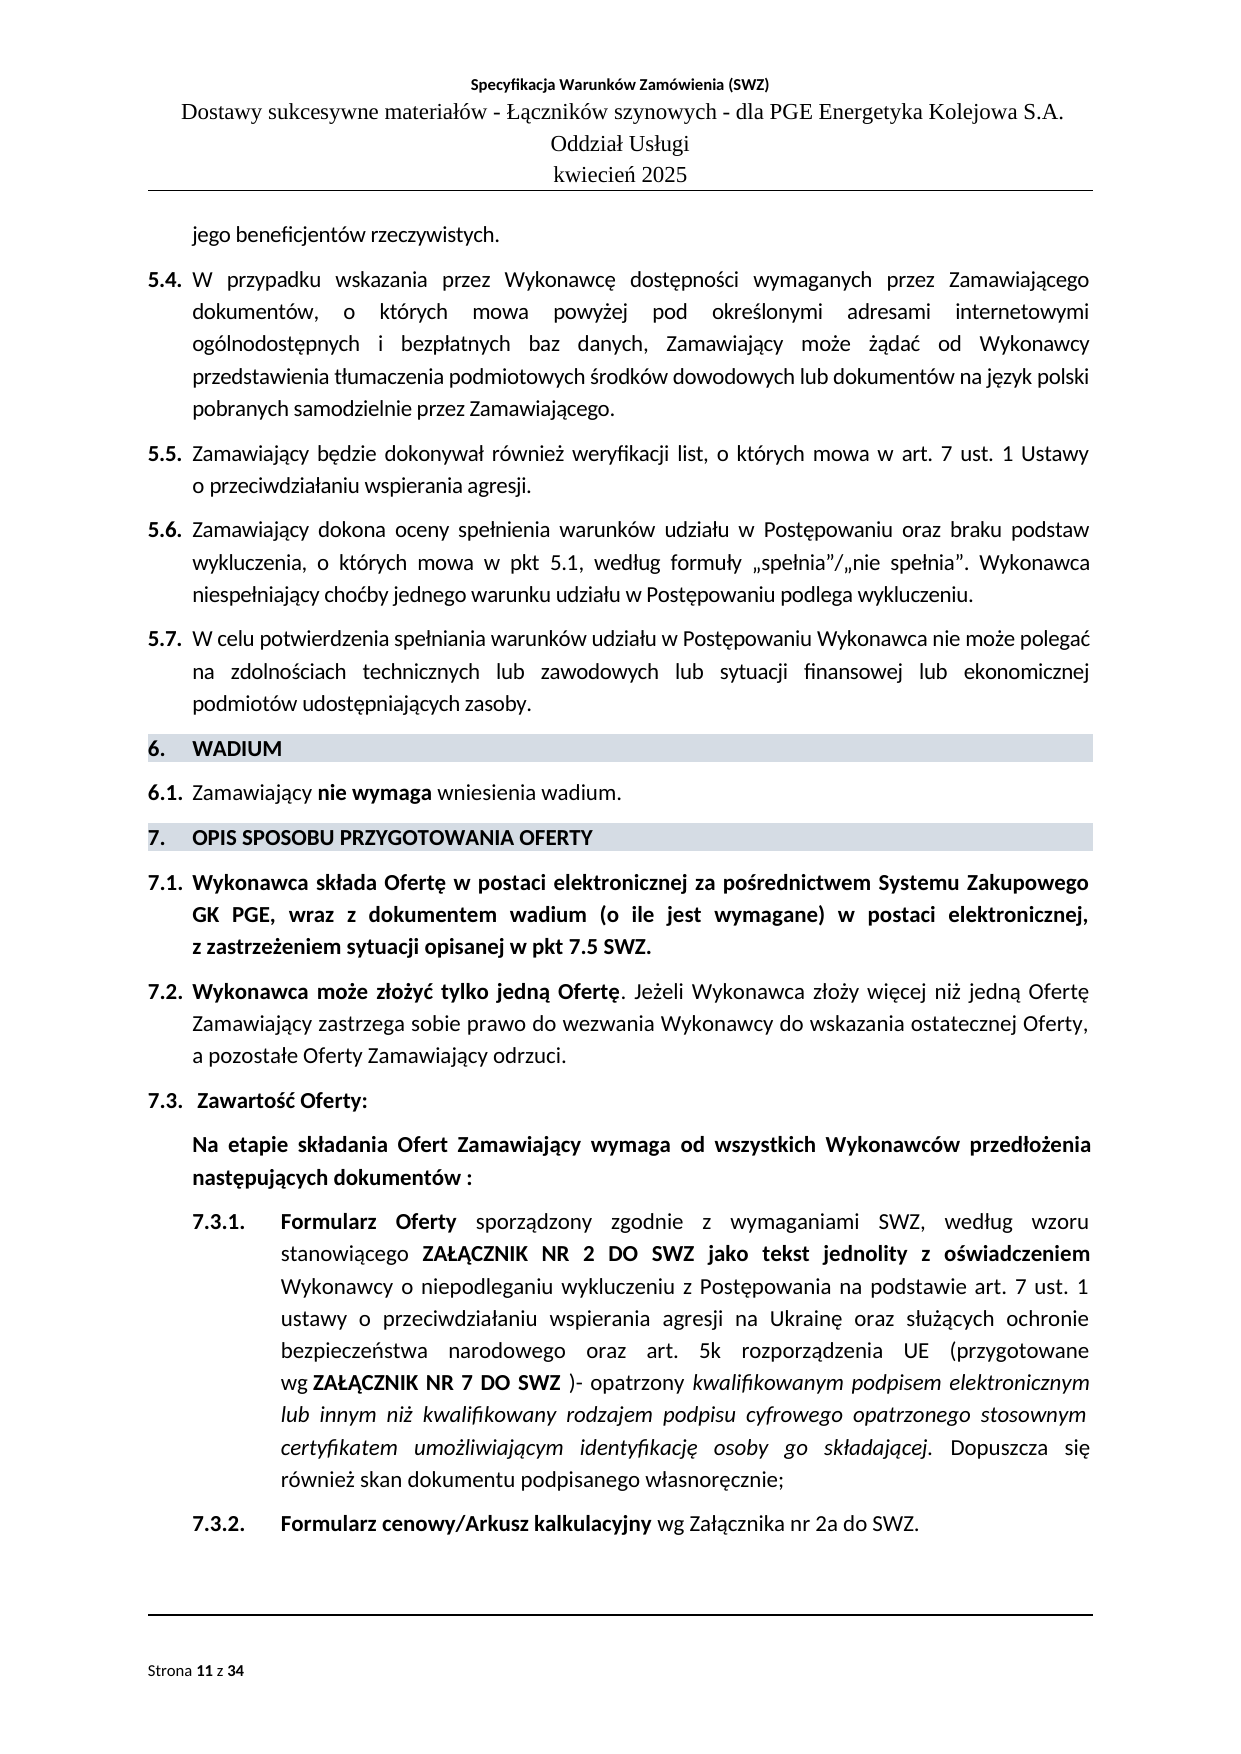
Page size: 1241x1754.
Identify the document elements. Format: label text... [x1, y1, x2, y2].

list Zamawiający nie wymaga wniesienia wadium. [148, 778, 1090, 806]
list Zawartość Oferty: [148, 1086, 1090, 1114]
list Zamawiający będzie dokonywał również weryfikacji list, o których mowa w art. 7 ust. 1 Ustawy o przeciwdziałaniu wspierania agresji. [148, 439, 1090, 499]
list Wykonawca składa Ofertę w postaci elektronicznej za pośrednictwem Systemu Zakupowego GK PGE, wraz z dokumentem wadium (o ile jest wymagane) w postaci elektronicznej, z zastrzeżeniem sytuacji opisanej w pkt 7.5 SWZ. [148, 868, 1090, 960]
list Formularz cenowy/Arkusz kalkulacyjny wg Załącznika nr 2a do SWZ. [192, 1509, 1090, 1538]
list WADIUM [148, 734, 1093, 762]
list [192, 221, 1090, 248]
list W przypadku wskazania przez Wykonawcę dostępności wymaganych przez Zamawiającego dokumentów, o których mowa powyżej pod określonymi adresami internetowymi ogólnodostępnych i bezpłatnych baz danych, Zamawiający może żądać od Wykonawcy przedstawienia tłumaczenia podmiotowych środków dowodowych lub dokumentów na język polski pobranych samodzielnie przez Zamawiającego. [148, 265, 1090, 422]
list Wykonawca może złożyć tylko jedną Ofertę. Jeżeli Wykonawca złoży więcej niż jedną Ofertę Zamawiający zastrzega sobie prawo do wezwania Wykonawcy do wskazania ostatecznej Oferty, a pozostałe Oferty Zamawiający odrzuci. [148, 977, 1090, 1069]
list OPIS SPOSOBU PRZYGOTOWANIA OFERTY [148, 823, 1093, 851]
list Na etapie składania Ofert Zamawiający wymaga od wszystkich Wykonawców przedłożenia następujących dokumentów : [192, 1131, 1093, 1191]
list Zamawiający dokona oceny spełnienia warunków udziału w Postępowaniu oraz braku podstaw wykluczenia, o których mowa w pkt 5.1, według formuły „spełnia”/„nie spełnia”. Wykonawca niespełniający choćby jednego warunku udziału w Postępowaniu podlega wykluczeniu. [148, 516, 1090, 608]
list Formularz Oferty sporządzony zgodnie z wymaganiami SWZ, według wzoru stanowiącego Załącznik nr 2 do SWZ jako tekst jednolity z oświadczeniem Wykonawcy o niepodleganiu wykluczeniu z Postępowania na podstawie art. 7 ust. 1 ustawy o przeciwdziałaniu wspierania agresji na Ukrainę oraz służących ochronie bezpieczeństwa narodowego oraz art. 5k rozporządzenia UE (przygotowane wg Załącznika nr 7 do SWZ)- opatrzony kwalifikowanym podpisem elektronicznym lub innym niż kwalifikowany rodzajem podpisu cyfrowego opatrzonego stosownym certyfikatem umożliwiającym identyfikację osoby go składającej. Dopuszcza się również skan dokumentu podpisanego własnoręcznie; [192, 1207, 1090, 1493]
list W celu potwierdzenia spełniania warunków udziału w Postępowaniu Wykonawca nie może polegać na zdolnościach technicznych lub zawodowych lub sytuacji finansowej lub ekonomicznej podmiotów udostępniających zasoby. [148, 624, 1090, 717]
